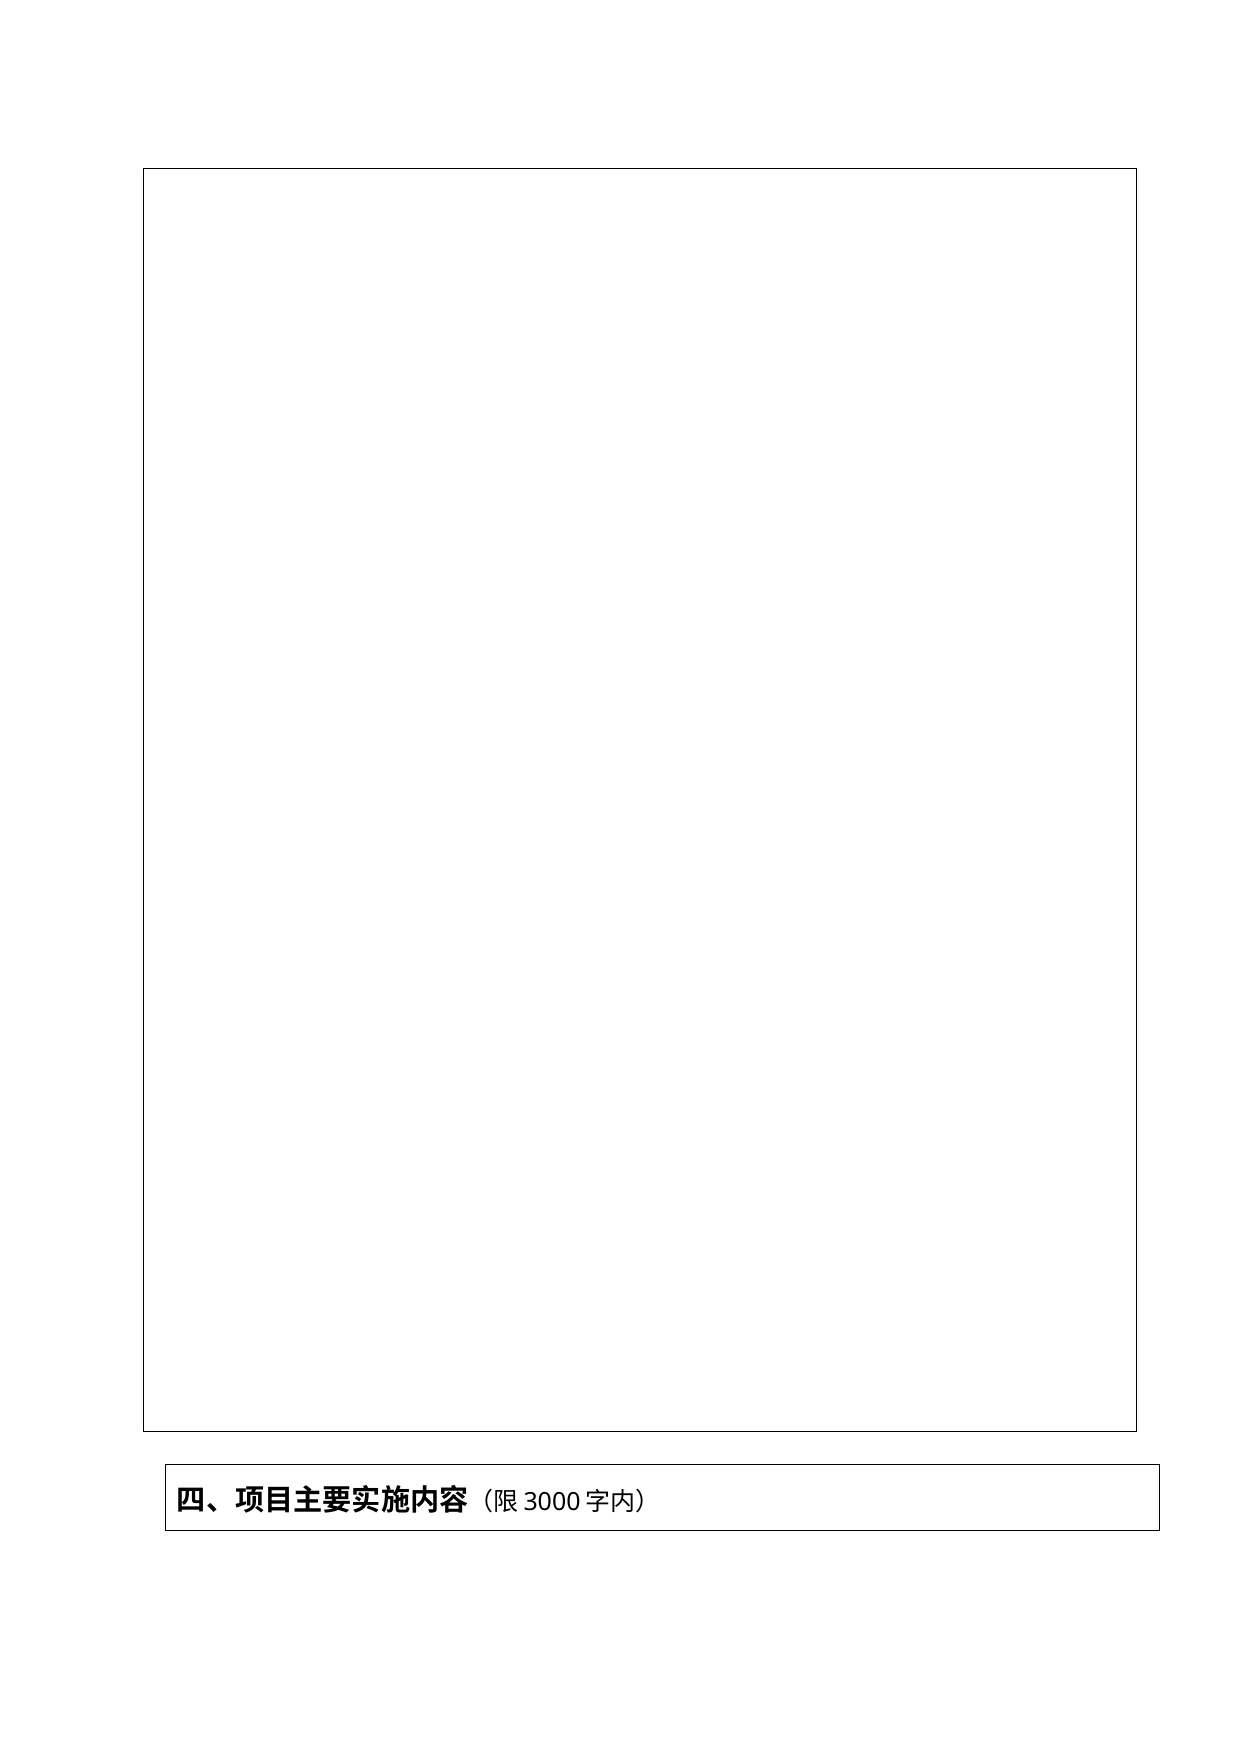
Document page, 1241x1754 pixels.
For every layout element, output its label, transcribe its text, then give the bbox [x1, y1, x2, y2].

table_header 四、项目主要实施内容（限3000字内） [166, 1465, 1159, 1530]
table_cell [144, 169, 1136, 1431]
